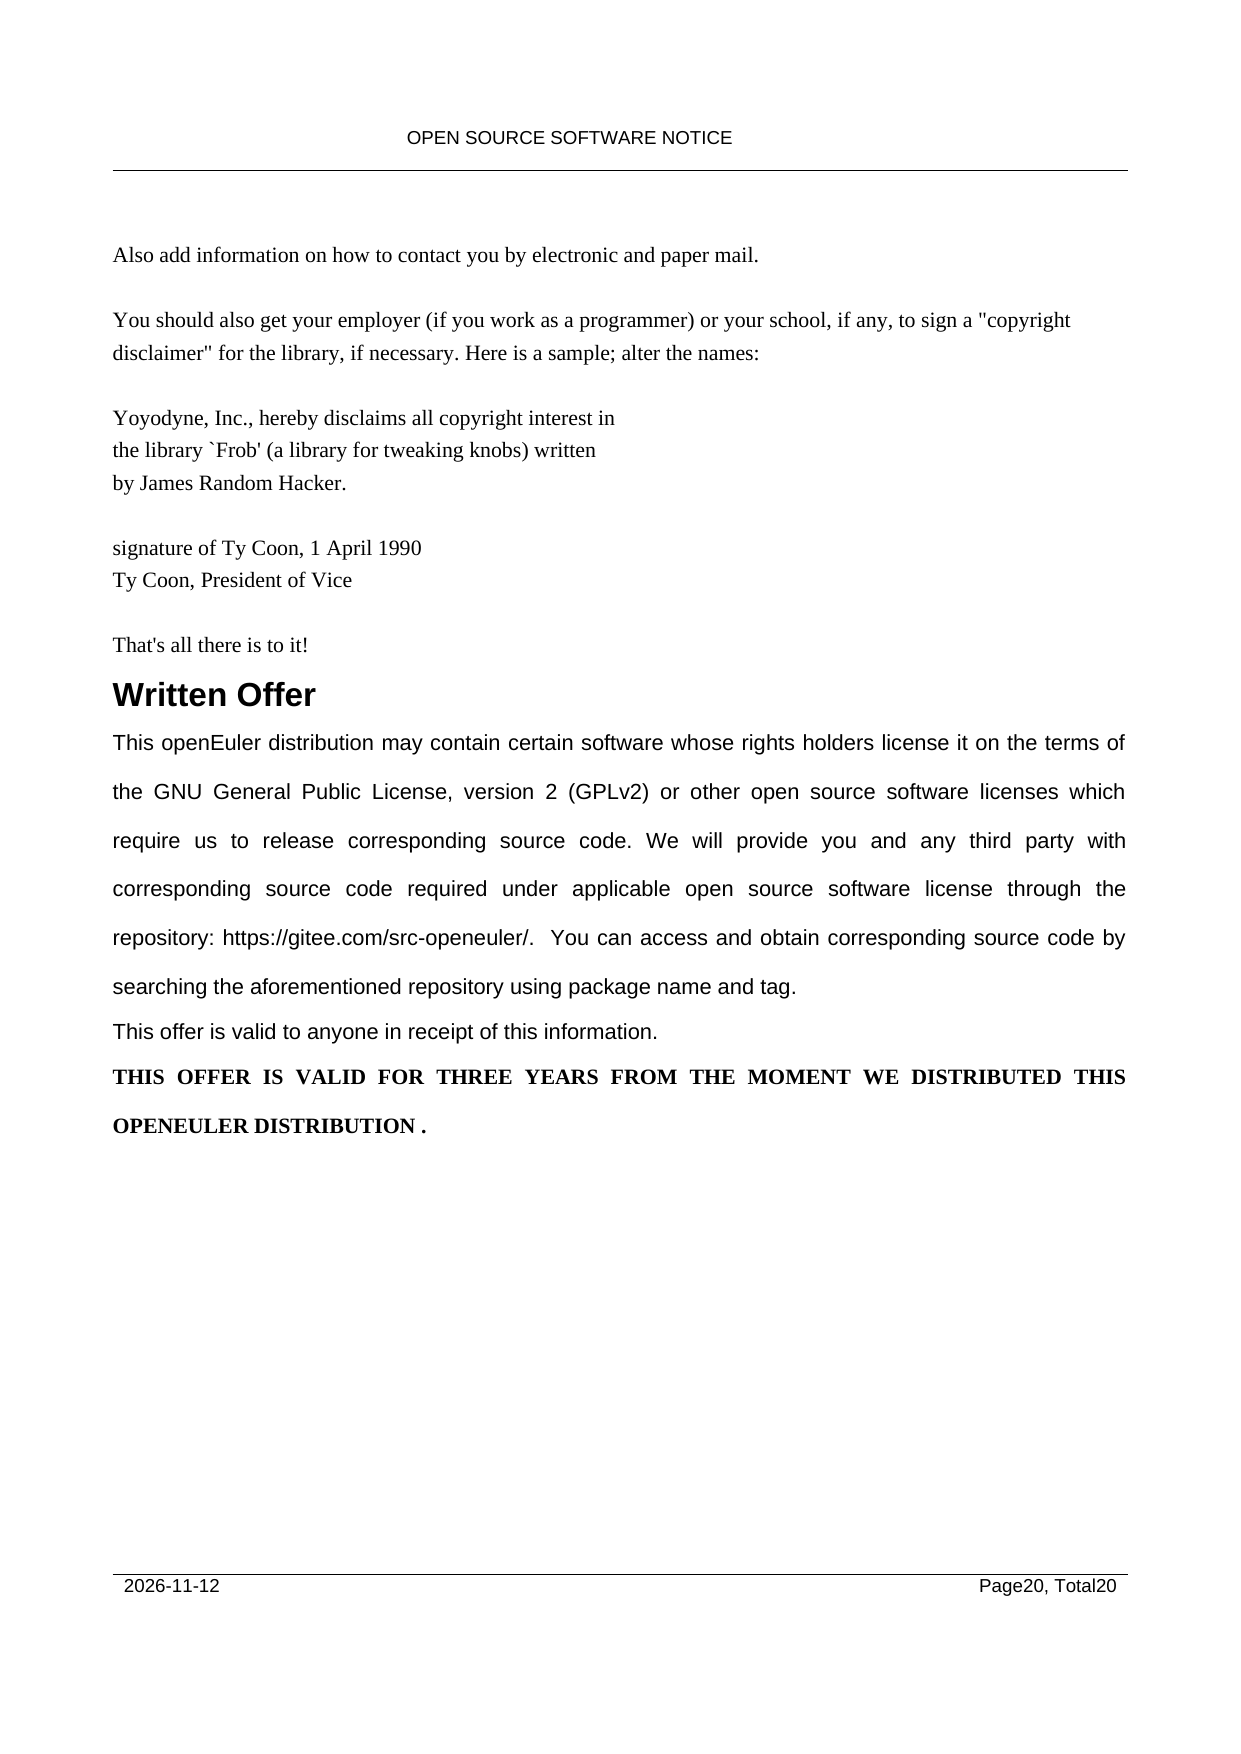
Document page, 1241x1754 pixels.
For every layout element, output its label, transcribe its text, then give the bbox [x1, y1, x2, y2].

text Written Offer [112, 661, 1128, 726]
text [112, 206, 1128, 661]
text This offer is valid to anyone in receipt of this information. [112, 1015, 1128, 1048]
text THIS OFFER IS VALID FOR THREE YEARS FROM THE MOMENT WE DISTRIBUTED THIS OPENEULER DISTRIBUTION . [112, 1060, 1128, 1142]
text This openEuler distribution may contain certain software whose rights holders license it on the terms of the GNU General Public License, version 2 (GPLv2) or other open source software licenses which require us to release corresponding source code. We will provide you and any third party with corresponding source code required under applicable open source software license through the repository: https://gitee.com/src-openeuler/. You can access and obtain corresponding source code by searching the aforementioned repository using package name and tag. [112, 726, 1128, 1003]
